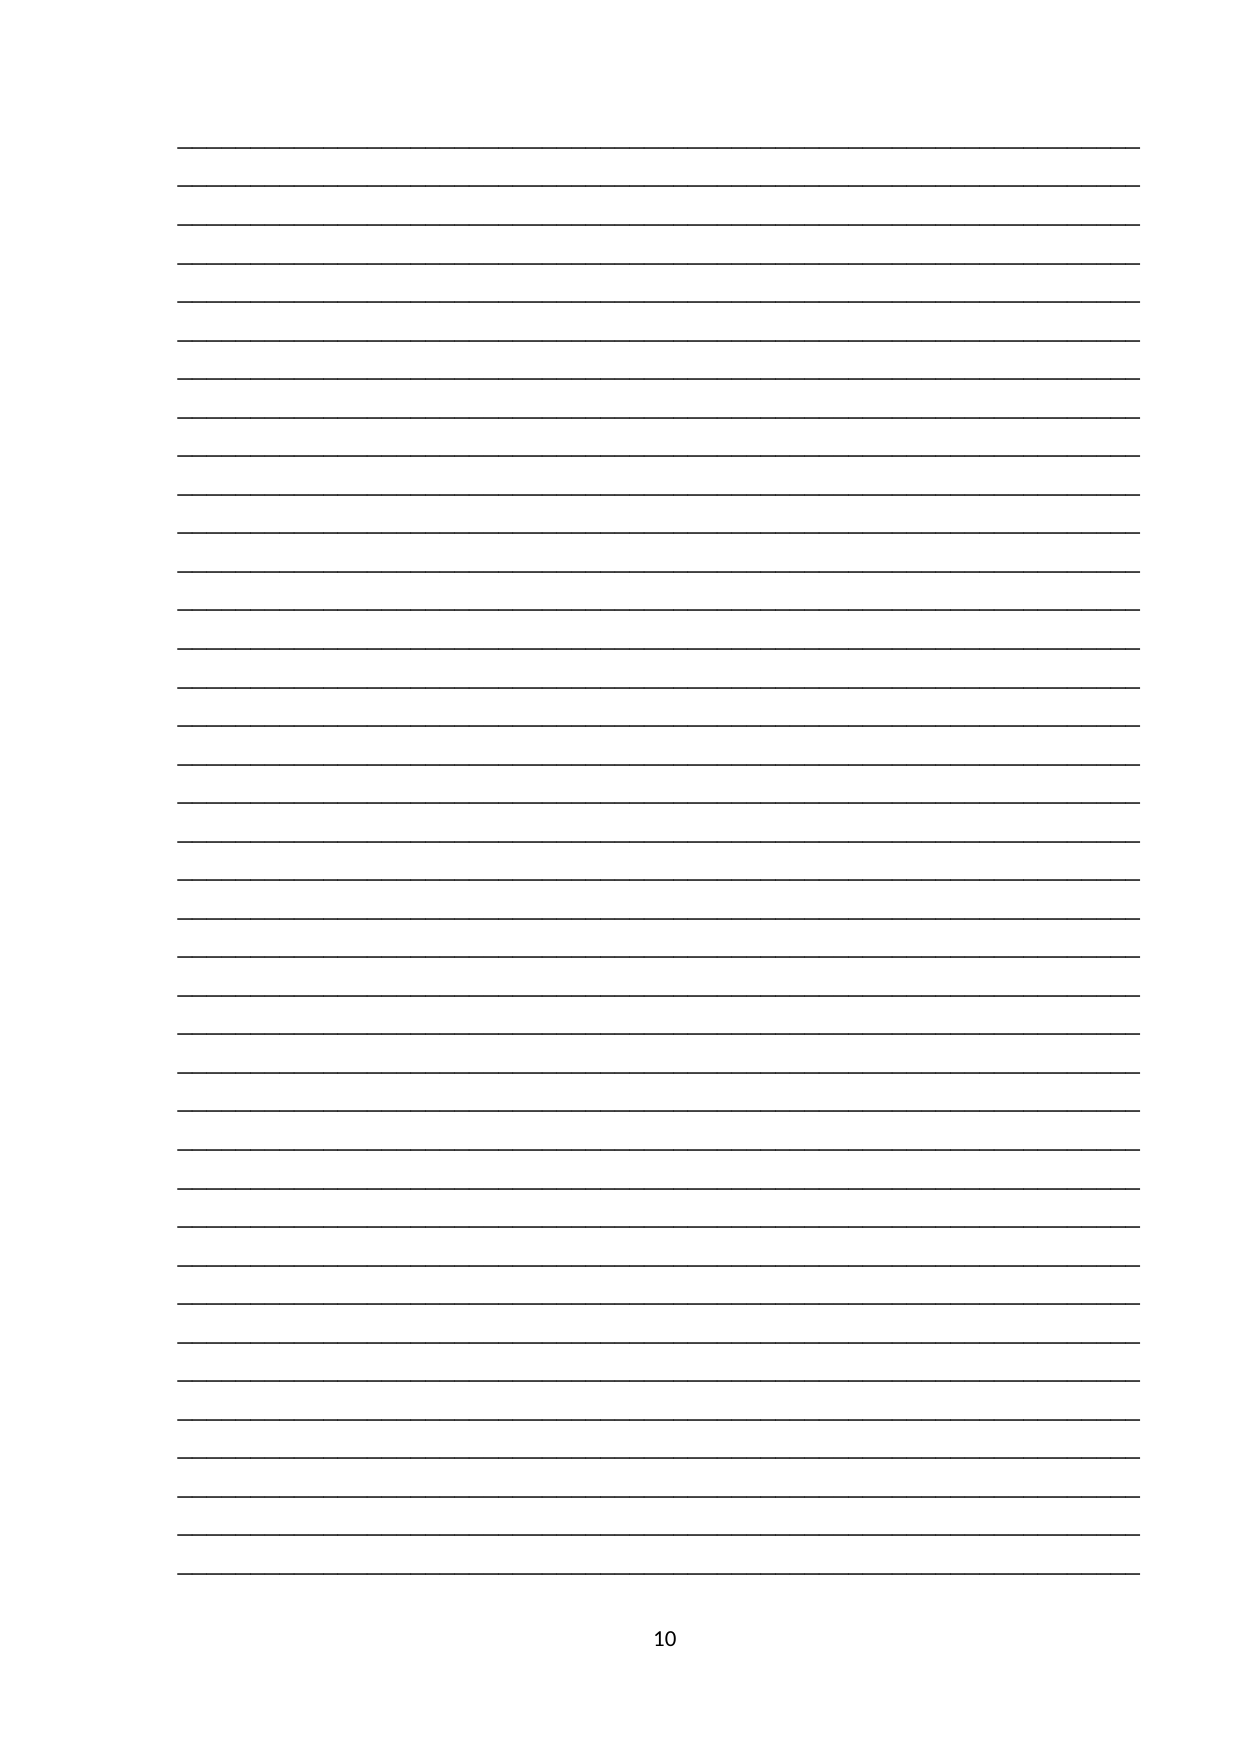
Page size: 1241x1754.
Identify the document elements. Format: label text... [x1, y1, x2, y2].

text ____________________________________________________________________________________________________________________________________ [177, 272, 1152, 344]
text ____________________________________________________________________________________________________________________________________ [177, 349, 1152, 421]
text ____________________________________________________________________________________________________________________________________ [177, 735, 1152, 807]
text ____________________________________________________________________________________________________________________________________ [177, 1120, 1152, 1192]
text ____________________________________________________________________________________________________________________________________ [177, 1351, 1152, 1423]
text ____________________________________________________________________________________________________________________________________ [177, 581, 1152, 653]
text ____________________________________________________________________________________________________________________________________ [177, 1274, 1152, 1346]
text ____________________________________________________________________________________________________________________________________ [177, 1197, 1152, 1269]
text ____________________________________________________________________________________________________________________________________ [177, 812, 1152, 884]
text ____________________________________________________________________________________________________________________________________ [177, 503, 1152, 576]
text ____________________________________________________________________________________________________________________________________ [177, 1506, 1152, 1578]
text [177, 195, 1152, 267]
text ____________________________________________________________________________________________________________________________________ [177, 658, 1152, 730]
text ____________________________________________________________________________________________________________________________________ [177, 426, 1152, 498]
text ____________________________________________________________________________________________________________________________________ [177, 889, 1152, 961]
text ____________________________________________________________________________________________________________________________________ [177, 966, 1152, 1038]
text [177, 118, 1152, 190]
text ____________________________________________________________________________________________________________________________________ [177, 1428, 1152, 1501]
text ____________________________________________________________________________________________________________________________________ [177, 1043, 1152, 1115]
